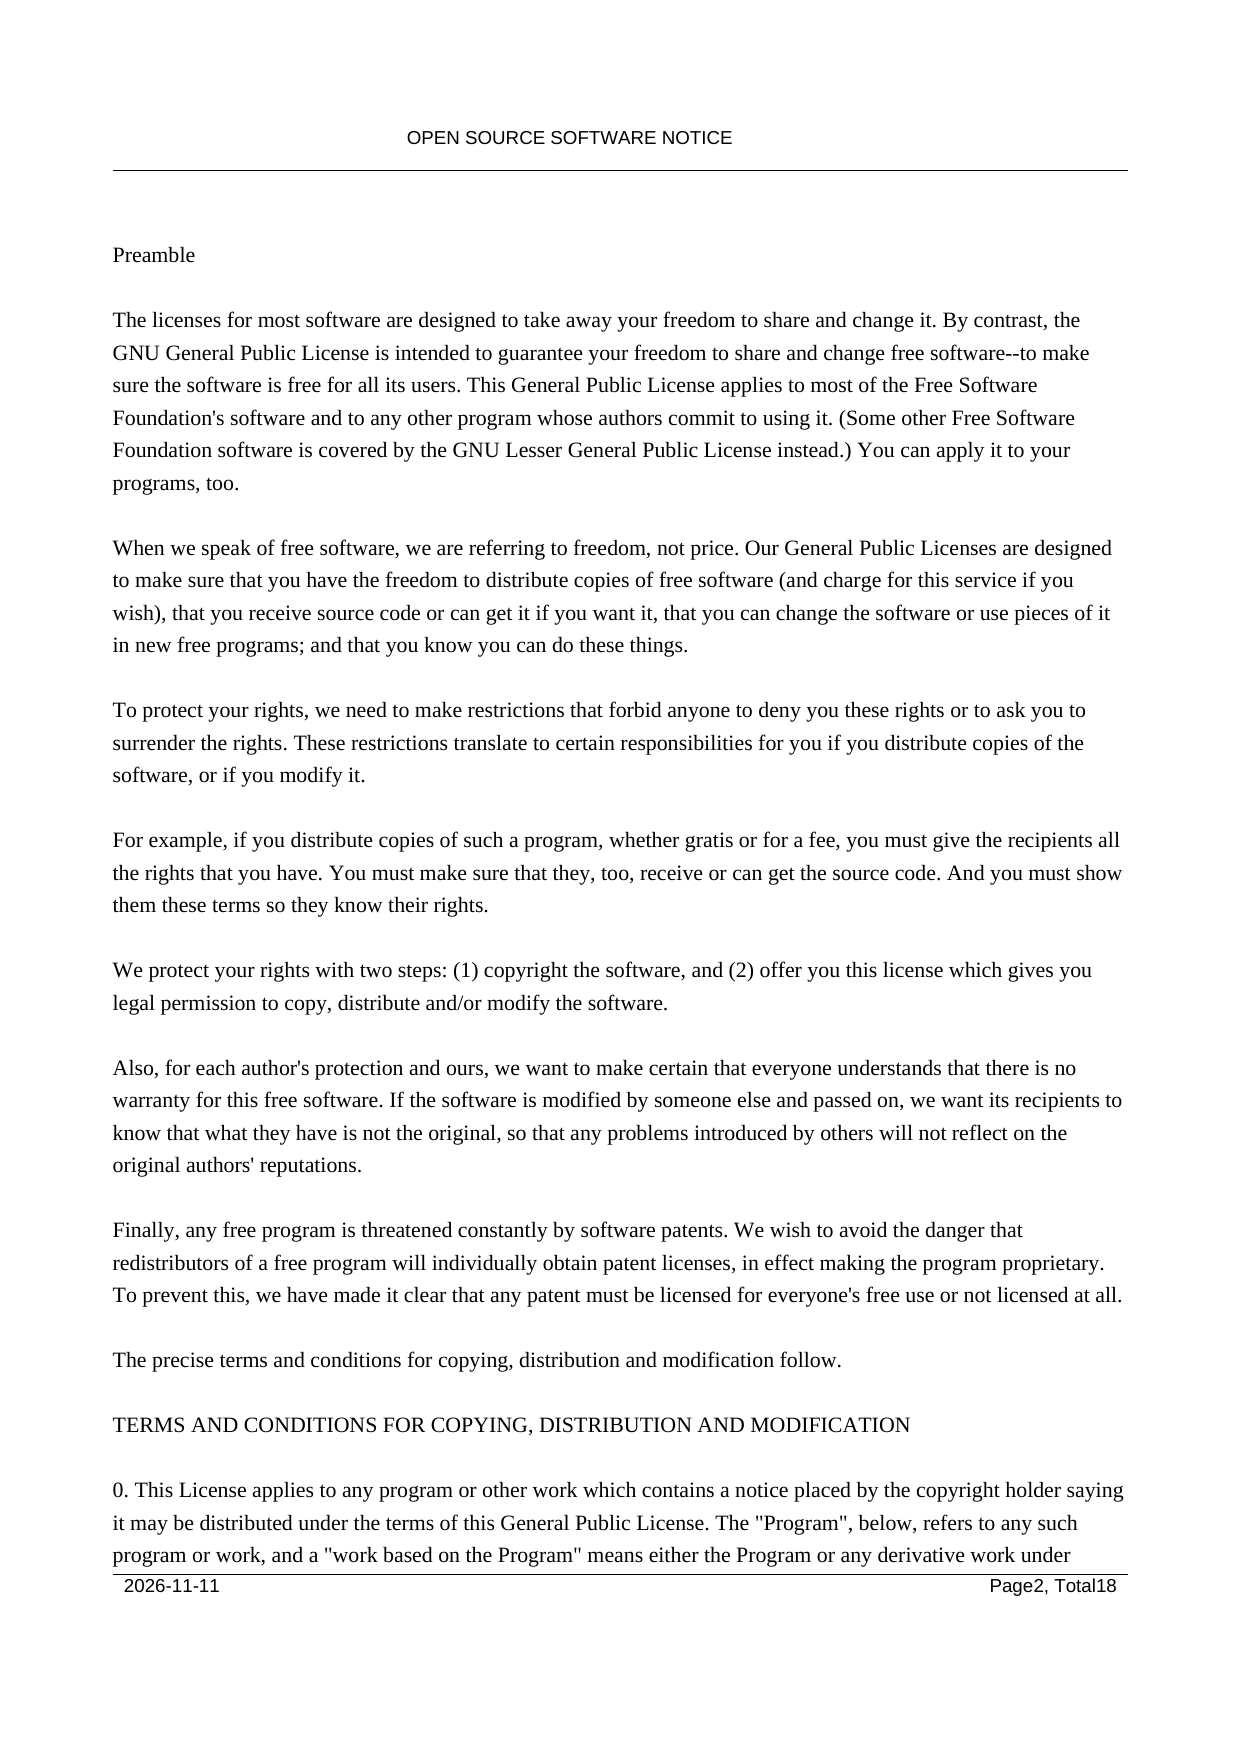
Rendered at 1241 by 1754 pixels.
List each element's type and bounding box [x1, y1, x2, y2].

text [112, 206, 1128, 1571]
